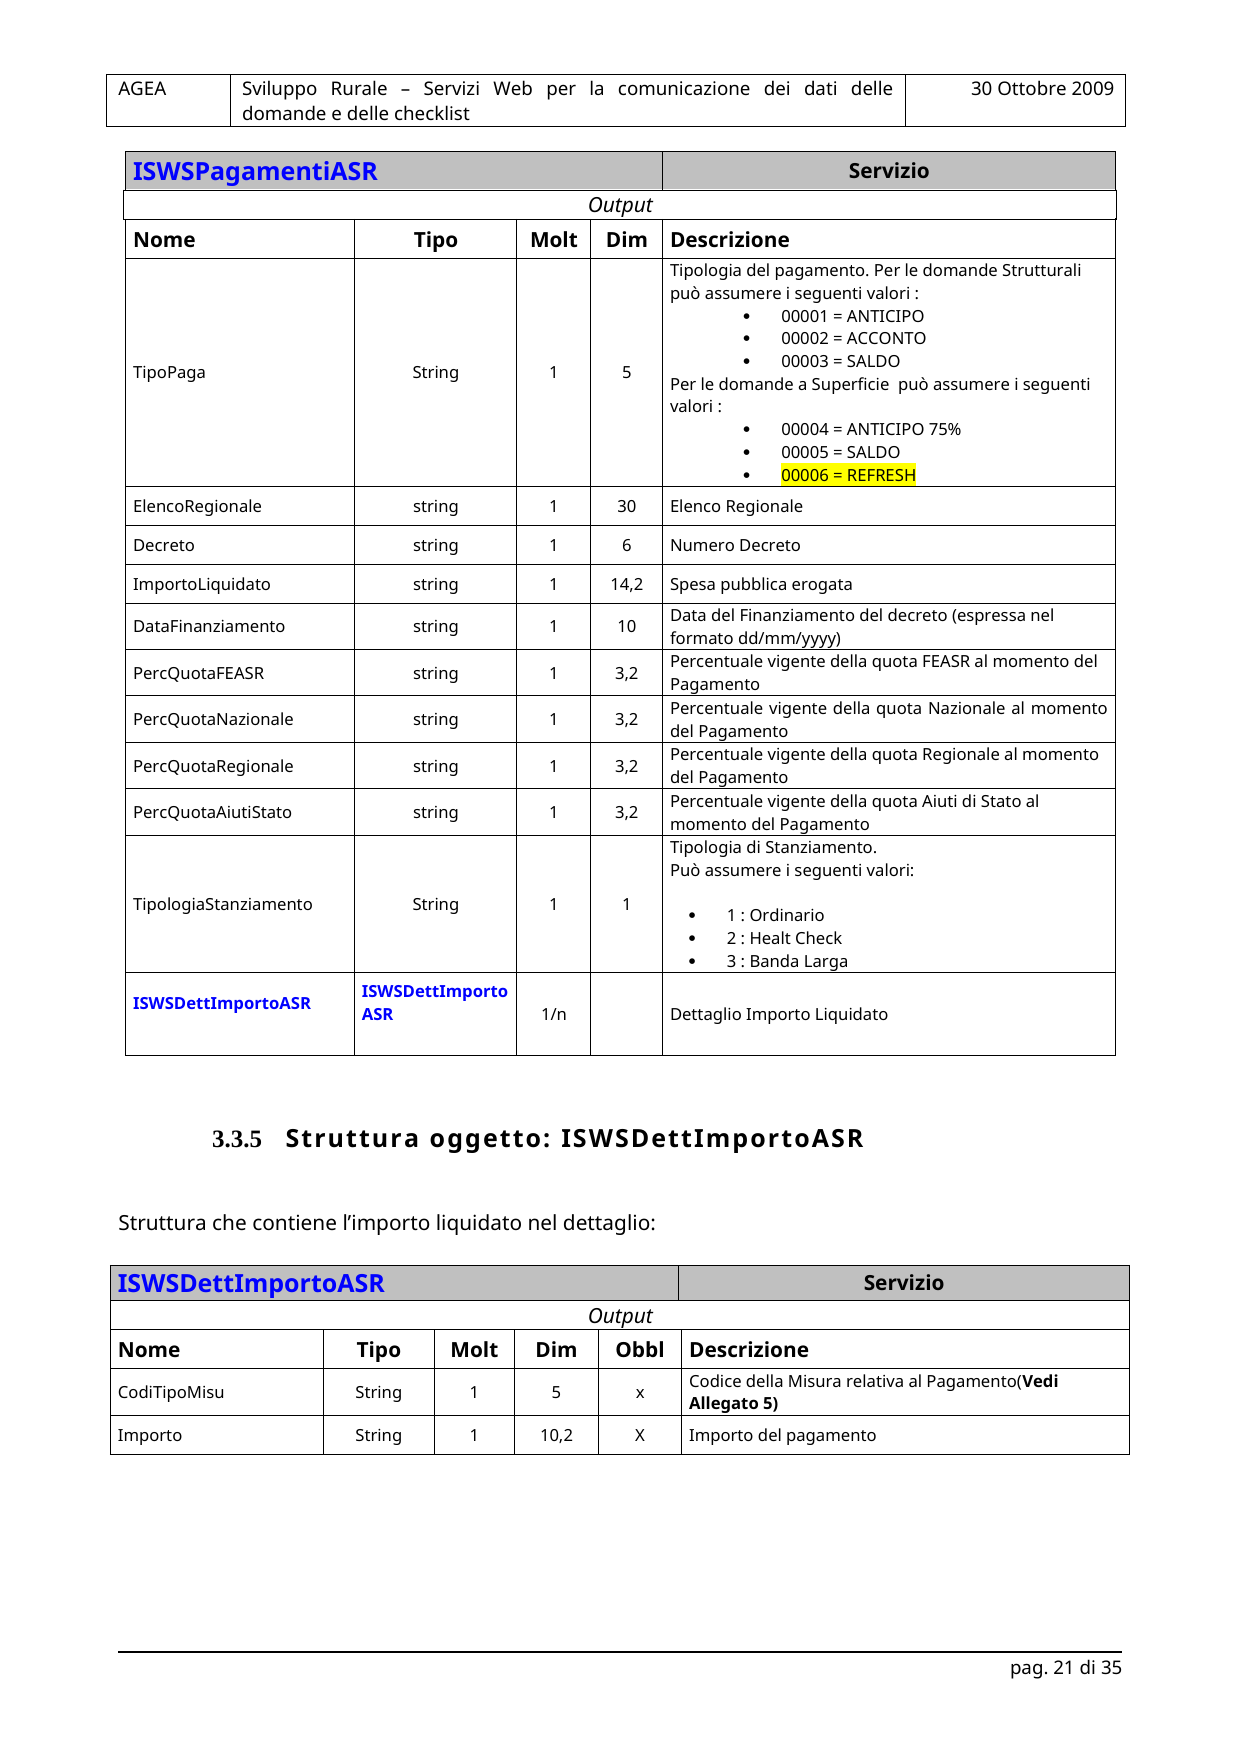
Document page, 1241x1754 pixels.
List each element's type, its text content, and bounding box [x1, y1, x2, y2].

table_cell Dim [515, 1330, 598, 1368]
table_cell PercQuotaNazionale [126, 696, 354, 742]
table_cell string [355, 743, 516, 788]
table_cell 1 [517, 696, 590, 742]
table_cell 10 [591, 604, 662, 649]
table_cell Nome [111, 1330, 323, 1368]
text Struttura che contiene l’importo liquidato nel dettaglio: [118, 1208, 1122, 1236]
table_cell x [599, 1369, 681, 1414]
table_cell Spesa pubblica erogata [663, 565, 1115, 602]
table_cell string [355, 696, 516, 742]
table_cell string [355, 526, 516, 564]
table_cell TipoPaga [126, 259, 354, 486]
table_cell 1 [517, 487, 590, 525]
table_cell string [355, 565, 516, 602]
subtitle Struttura oggetto: ISWSDettImportoASR [212, 1120, 1122, 1154]
table_cell ISWSDettImportoASR [355, 973, 516, 1055]
table_cell Percentuale vigente della quota Regionale al momento del Pagamento [663, 743, 1115, 788]
table_cell PercQuotaAiutiStato [126, 789, 354, 835]
table_cell 1 [517, 650, 590, 695]
table_cell Percentuale vigente della quota FEASR al momento del Pagamento [663, 650, 1115, 695]
table_cell Importo [111, 1416, 323, 1453]
table_cell Nome [126, 220, 354, 258]
table_cell 1 [517, 565, 590, 602]
table_cell 30 [591, 487, 662, 525]
table_cell Descrizione [682, 1330, 1129, 1368]
table_cell 1 [517, 604, 590, 649]
table_cell 1 [435, 1369, 514, 1414]
table_header Servizio [679, 1266, 1129, 1300]
table_cell string [355, 487, 516, 525]
table_cell 5 [515, 1369, 598, 1414]
table_cell Tipologia di Stanziamento. Può assumere i seguenti valori: 1 : Ordinario 2 : Healt Check 3 : Banda Larga [663, 836, 1115, 972]
table_cell 3,2 [591, 650, 662, 695]
table_cell ElencoRegionale [126, 487, 354, 525]
table_cell [591, 973, 662, 1055]
table_cell Molt [517, 220, 590, 258]
table_cell Numero Decreto [663, 526, 1115, 564]
table_cell Dim [591, 220, 662, 258]
table_cell Codice della Misura relativa al Pagamento(Vedi Allegato 5) [682, 1369, 1129, 1414]
table_cell Decreto [126, 526, 354, 564]
table_cell Percentuale vigente della quota Aiuti di Stato al momento del Pagamento [663, 789, 1115, 835]
table_cell TipologiaStanziamento [126, 836, 354, 972]
table_header ISWSDettImportoASR [111, 1266, 678, 1300]
table_cell 1 [591, 836, 662, 972]
table_cell X [599, 1416, 681, 1453]
table_cell CodiTipoMisu [111, 1369, 323, 1414]
table_cell 6 [591, 526, 662, 564]
table_cell ImportoLiquidato [126, 565, 354, 602]
table_cell Descrizione [663, 220, 1115, 258]
table_cell Molt [435, 1330, 514, 1368]
table_cell String [355, 836, 516, 972]
table_cell Dettaglio Importo Liquidato [663, 973, 1115, 1055]
table_cell 1 [517, 789, 590, 835]
table_cell PercQuotaFEASR [126, 650, 354, 695]
table_cell Data del Finanziamento del decreto (espressa nel formato dd/mm/yyyy) [663, 604, 1115, 649]
table_cell 3,2 [591, 696, 662, 742]
table_cell 1 [517, 526, 590, 564]
table_cell PercQuotaRegionale [126, 743, 354, 788]
table_cell String [324, 1416, 434, 1453]
table_cell 3,2 [591, 789, 662, 835]
table_header ISWSPagamentiASR [126, 152, 662, 189]
table_cell 3,2 [591, 743, 662, 788]
table_cell 1 [517, 259, 590, 486]
table_cell Obbl [599, 1330, 681, 1368]
table_cell 1 [435, 1416, 514, 1453]
table_cell 1 [517, 743, 590, 788]
table_cell Tipo [324, 1330, 434, 1368]
table_cell 14,2 [591, 565, 662, 602]
table_header Servizio [663, 152, 1115, 189]
table_cell Tipologia del pagamento. Per le domande Strutturali può assumere i seguenti valori : 00001 = ANTICIPO 00002 = ACCONTO 00003 = SALDO Per le domande a Superficie può assumere i seguenti valori : 00004 = ANTICIPO 75% 00005 = SALDO 00006 = REFRESH [663, 259, 1115, 486]
table_cell 10,2 [515, 1416, 598, 1453]
table_cell 1 [517, 836, 590, 972]
table_cell string [355, 604, 516, 649]
table_cell Tipo [355, 220, 516, 258]
table_cell ISWSDettImportoASR [126, 973, 354, 1055]
table_cell string [355, 789, 516, 835]
table_cell Output [124, 191, 1116, 219]
table_cell Output [111, 1301, 1129, 1329]
table_cell String [355, 259, 516, 486]
table_cell String [324, 1369, 434, 1414]
table_cell string [355, 650, 516, 695]
table_cell 1/n [517, 973, 590, 1055]
table_cell Importo del pagamento [682, 1416, 1129, 1453]
table_cell 5 [591, 259, 662, 486]
table_cell DataFinanziamento [126, 604, 354, 649]
table_cell Elenco Regionale [663, 487, 1115, 525]
table_cell Percentuale vigente della quota Nazionale al momento del Pagamento [663, 696, 1115, 742]
